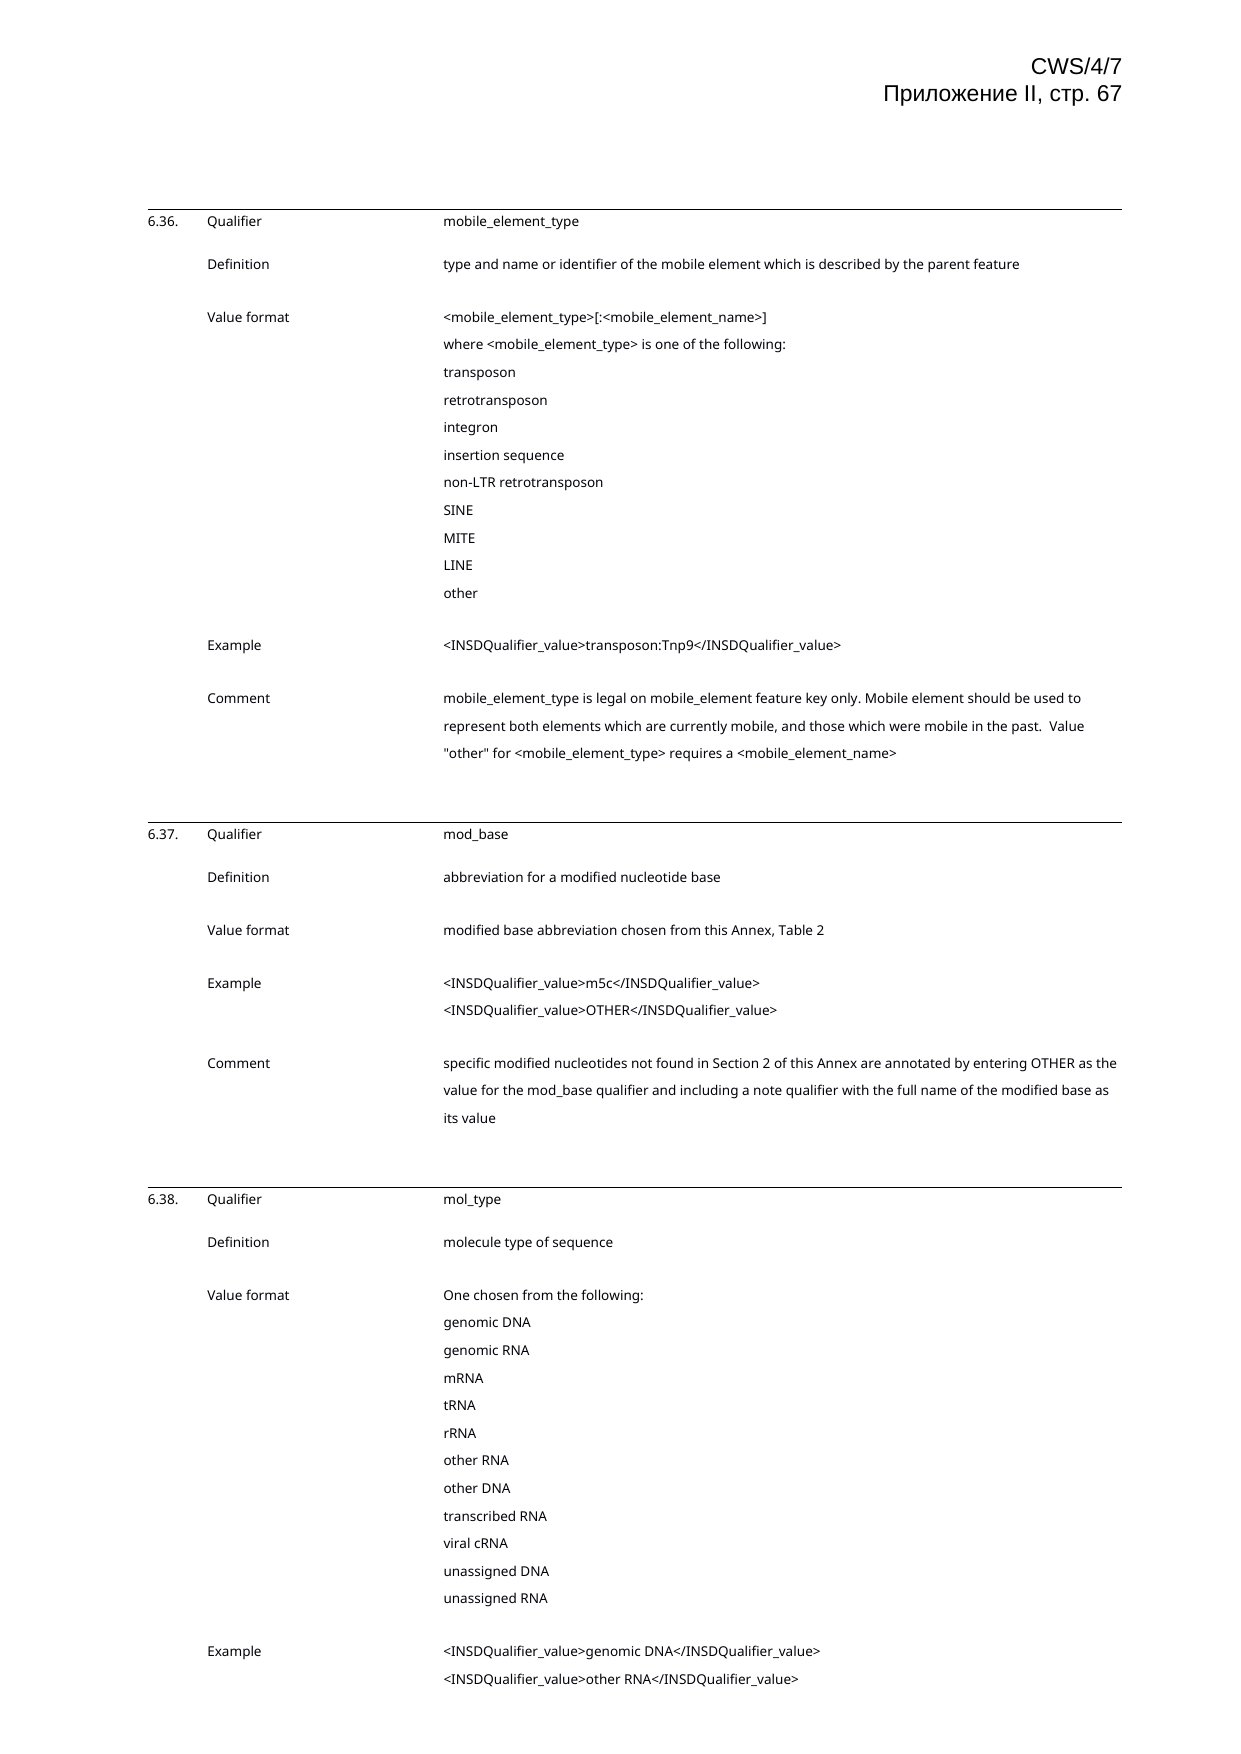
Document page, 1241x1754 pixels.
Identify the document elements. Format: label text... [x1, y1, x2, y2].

text Definition type and name or identifier of the mobile element which is described by the parent feature [207, 255, 1122, 273]
text insertion sequence [443, 446, 1122, 464]
text other DNA [443, 1479, 1122, 1497]
text mRNA [443, 1368, 1122, 1387]
text LINE [443, 556, 1122, 574]
text SINE [443, 501, 1122, 519]
text transposon [443, 363, 1122, 381]
text integron [443, 418, 1122, 437]
text transcribed RNA [443, 1507, 1122, 1525]
text Definition molecule type of sequence [207, 1233, 1122, 1252]
text genomic DNA [443, 1313, 1122, 1332]
list 6.38. Qualifier mol_type [148, 1188, 1122, 1208]
text Value format modified base abbreviation chosen from this Annex, Table 2 [207, 921, 1122, 939]
text tRNA [443, 1396, 1122, 1414]
text other RNA [443, 1451, 1122, 1470]
text non-LTR retrotransposon [443, 473, 1122, 492]
list 6.36. Qualifier mobile_element_type [148, 210, 1122, 230]
text Comment mobile_element_type is legal on mobile_element feature key only. Mobile element should be used to represent both elements which are currently mobile, and those which were mobile in the past. Value "other" for <mobile_element_type> requires a <mobile_element_name> [207, 689, 1122, 763]
text MITE [443, 528, 1122, 547]
text <INSDQualifier_value>OTHER</INSDQualifier_value> [443, 1001, 1122, 1019]
text Definition abbreviation for a modified nucleotide base [207, 868, 1122, 887]
text unassigned DNA [443, 1562, 1122, 1580]
text retrotransposon [443, 391, 1122, 409]
text other [443, 584, 1122, 602]
text Example <INSDQualifier_value>m5c</INSDQualifier_value> [207, 973, 1122, 992]
list 6.37. Qualifier mod_base [148, 823, 1122, 843]
text genomic RNA [443, 1341, 1122, 1359]
text rRNA [443, 1424, 1122, 1442]
text Example <INSDQualifier_value>transposon:Tnp9</INSDQualifier_value> [207, 636, 1122, 655]
text Value format <mobile_element_type>[:<mobile_element_name>] where <mobile_element_type> is one of the following: [207, 308, 1122, 354]
text Value format One chosen from the following: [207, 1286, 1122, 1304]
text unassigned RNA [443, 1589, 1122, 1608]
text Comment specific modified nucleotides not found in Section 2 of this Annex are annotated by entering OTHER as the value for the mod_base qualifier and including a note qualifier with the full name of the modified base as its value [207, 1054, 1122, 1127]
text <INSDQualifier_value>other RNA</INSDQualifier_value> [443, 1669, 1122, 1688]
text Example <INSDQualifier_value>genomic DNA</INSDQualifier_value> [207, 1642, 1122, 1660]
text viral cRNA [443, 1534, 1122, 1553]
